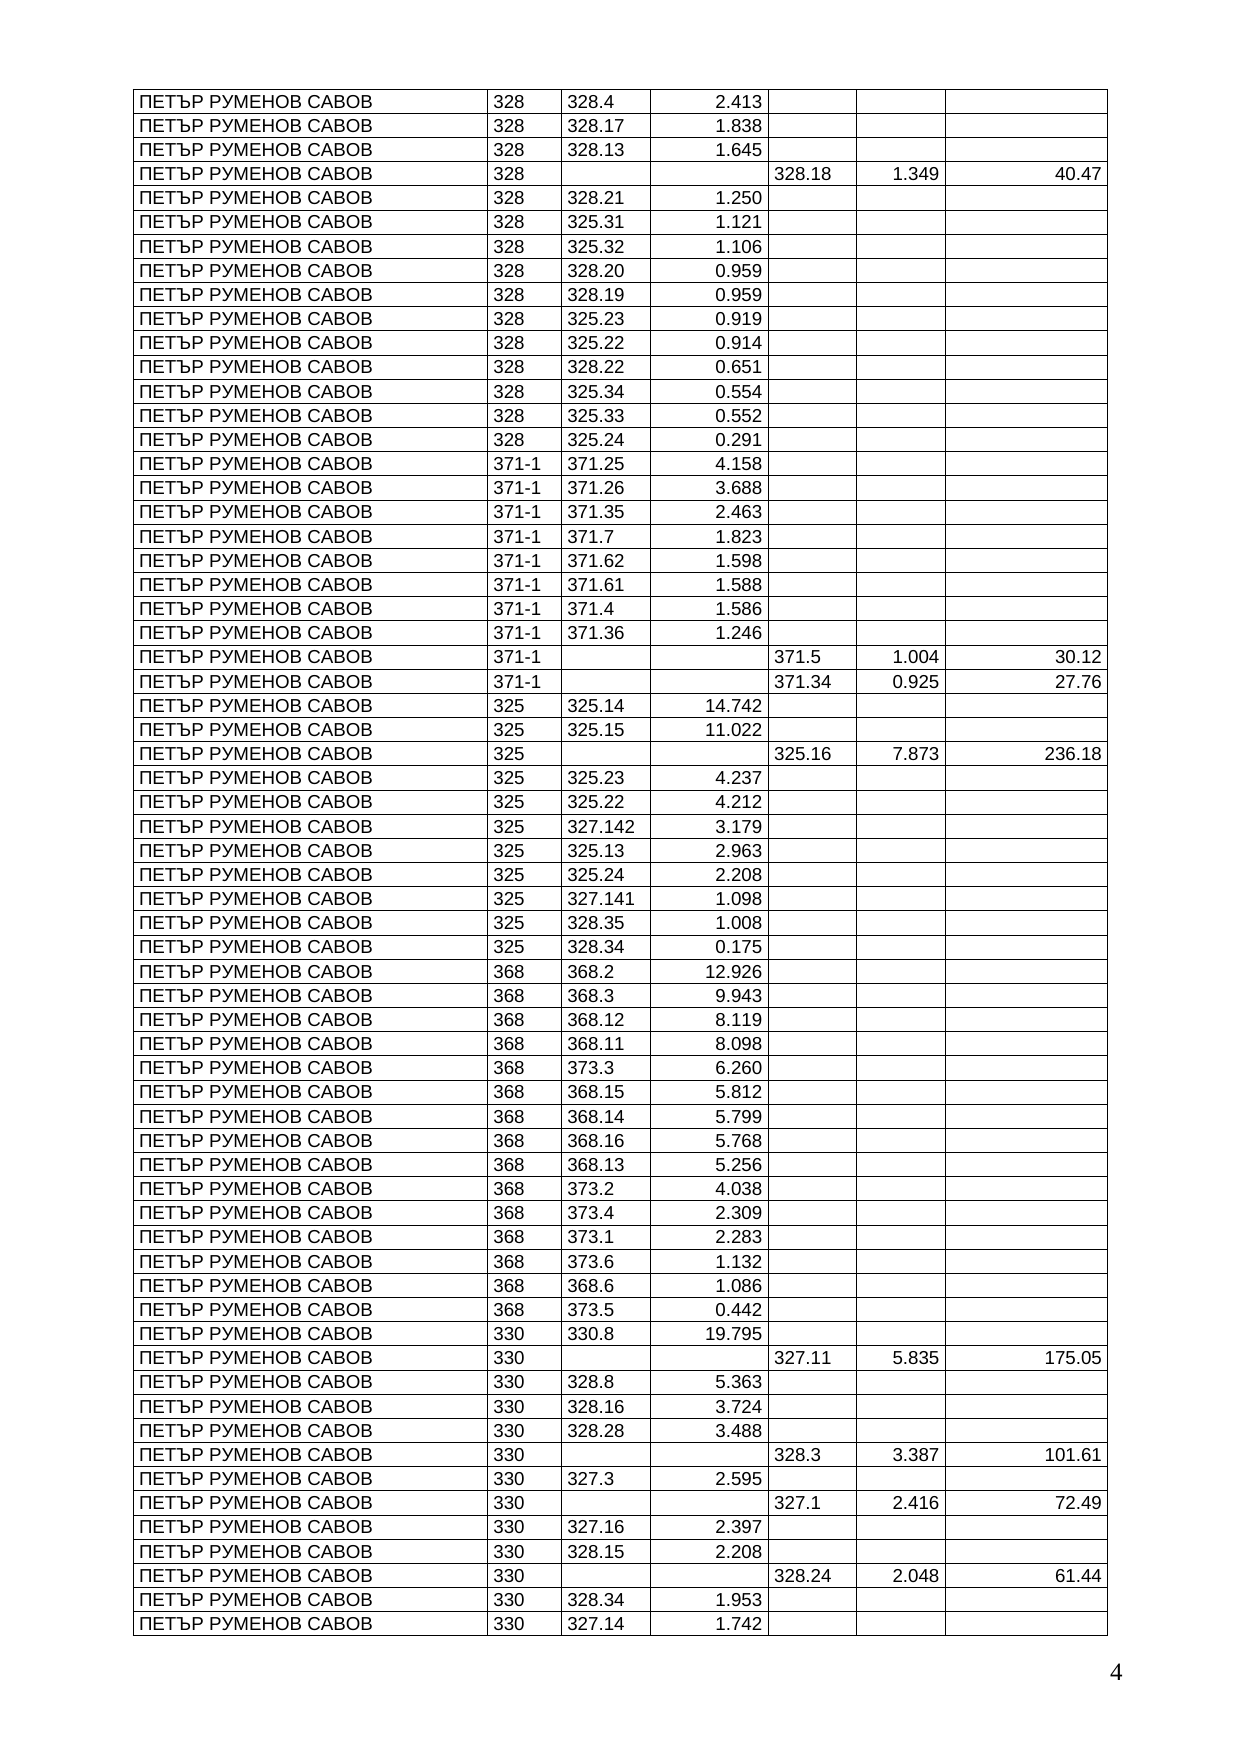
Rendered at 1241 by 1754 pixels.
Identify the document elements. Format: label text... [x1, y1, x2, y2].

table_cell ПЕТЪР РУМЕНОВ САВОВ [134, 815, 487, 838]
table_cell [857, 476, 945, 499]
table_cell [769, 1056, 856, 1079]
table_cell [946, 1129, 1107, 1152]
table_cell ПЕТЪР РУМЕНОВ САВОВ [134, 1491, 487, 1514]
table_cell 2.309 [651, 1201, 768, 1224]
table_cell [769, 1008, 856, 1031]
table_cell [857, 428, 945, 451]
table_cell 371-1 [488, 452, 561, 475]
table_cell [769, 1322, 856, 1345]
table_cell [769, 1298, 856, 1321]
table_cell ПЕТЪР РУМЕНОВ САВОВ [134, 597, 487, 620]
table_cell 325.16 [769, 742, 856, 765]
table_cell 371.5 [769, 646, 856, 669]
table_cell [857, 235, 945, 258]
table_cell 371.4 [562, 597, 650, 620]
table_cell 1.349 [857, 162, 945, 185]
table_cell [946, 718, 1107, 741]
table_cell ПЕТЪР РУМЕНОВ САВОВ [134, 960, 487, 983]
table_cell [769, 863, 856, 886]
table_cell 327.16 [562, 1516, 650, 1539]
table_cell 328.34 [562, 1588, 650, 1611]
table_cell 1.645 [651, 138, 768, 161]
table_cell [651, 1491, 768, 1514]
table_cell 373.5 [562, 1298, 650, 1321]
table_cell ПЕТЪР РУМЕНОВ САВОВ [134, 331, 487, 354]
table_cell 371-1 [488, 597, 561, 620]
table_cell 3.179 [651, 815, 768, 838]
table_cell 330 [488, 1419, 561, 1442]
table_cell [946, 1105, 1107, 1128]
table_cell ПЕТЪР РУМЕНОВ САВОВ [134, 1588, 487, 1611]
table_cell 328.16 [562, 1395, 650, 1418]
table_cell 371.62 [562, 549, 650, 572]
table_cell [946, 1274, 1107, 1297]
table_cell [946, 404, 1107, 427]
table_cell 2.397 [651, 1516, 768, 1539]
table_cell [769, 1612, 856, 1635]
table_cell ПЕТЪР РУМЕНОВ САВОВ [134, 259, 487, 282]
table_cell [946, 839, 1107, 862]
table_cell [769, 1467, 856, 1490]
table_cell [857, 1516, 945, 1539]
table_cell ПЕТЪР РУМЕНОВ САВОВ [134, 1322, 487, 1345]
table_cell [946, 428, 1107, 451]
table_cell ПЕТЪР РУМЕНОВ САВОВ [134, 911, 487, 934]
table_cell [946, 356, 1107, 379]
table_cell 325 [488, 863, 561, 886]
table_cell ПЕТЪР РУМЕНОВ САВОВ [134, 621, 487, 644]
table_cell [857, 984, 945, 1007]
table_cell 14.742 [651, 694, 768, 717]
table_cell 368 [488, 1081, 561, 1104]
table_cell 330 [488, 1612, 561, 1635]
table_cell ПЕТЪР РУМЕНОВ САВОВ [134, 1419, 487, 1442]
table_cell 1.586 [651, 597, 768, 620]
table_cell 0.175 [651, 936, 768, 959]
table_cell ПЕТЪР РУМЕНОВ САВОВ [134, 1081, 487, 1104]
table_cell ПЕТЪР РУМЕНОВ САВОВ [134, 549, 487, 572]
table_cell [946, 936, 1107, 959]
table_cell ПЕТЪР РУМЕНОВ САВОВ [134, 283, 487, 306]
table_cell ПЕТЪР РУМЕНОВ САВОВ [134, 984, 487, 1007]
table_cell 368 [488, 1226, 561, 1249]
table_cell [946, 1298, 1107, 1321]
table_cell 5.768 [651, 1129, 768, 1152]
table_cell [857, 1129, 945, 1152]
table_cell 373.3 [562, 1056, 650, 1079]
table_cell [857, 1201, 945, 1224]
table_cell 328.3 [769, 1443, 856, 1466]
table_cell 325.24 [562, 863, 650, 886]
table_cell 2.463 [651, 501, 768, 524]
table_cell 371-1 [488, 646, 561, 669]
table_cell [946, 1153, 1107, 1176]
table_cell ПЕТЪР РУМЕНОВ САВОВ [134, 356, 487, 379]
table_cell ПЕТЪР РУМЕНОВ САВОВ [134, 646, 487, 669]
table_cell 328 [488, 138, 561, 161]
table_cell 328.19 [562, 283, 650, 306]
table_cell [946, 1201, 1107, 1224]
table_cell 5.363 [651, 1371, 768, 1394]
table_cell 368 [488, 960, 561, 983]
table_cell [946, 283, 1107, 306]
table_cell 368.14 [562, 1105, 650, 1128]
table_cell [857, 1032, 945, 1055]
table_cell 371.34 [769, 670, 856, 693]
table_cell 325 [488, 911, 561, 934]
table_cell 371.36 [562, 621, 650, 644]
table_cell 371-1 [488, 501, 561, 524]
table_cell 327.11 [769, 1346, 856, 1369]
table_cell [857, 331, 945, 354]
table_cell [769, 452, 856, 475]
table_cell 325 [488, 791, 561, 814]
table_cell 61.44 [946, 1564, 1107, 1587]
table_cell 328.21 [562, 186, 650, 209]
table_cell 0.919 [651, 307, 768, 330]
table_cell 6.260 [651, 1056, 768, 1079]
table_cell [857, 1226, 945, 1249]
table_cell ПЕТЪР РУМЕНОВ САВОВ [134, 766, 487, 789]
table_cell 1.588 [651, 573, 768, 596]
table_cell [857, 936, 945, 959]
table_cell 101.61 [946, 1443, 1107, 1466]
table_cell 325.23 [562, 766, 650, 789]
table_cell [857, 380, 945, 403]
table_cell 328 [488, 90, 561, 113]
table_cell [857, 1395, 945, 1418]
table_cell 72.49 [946, 1491, 1107, 1514]
table_cell 325 [488, 815, 561, 838]
table_cell [857, 1250, 945, 1273]
table_cell [769, 114, 856, 137]
table_cell 327.3 [562, 1467, 650, 1490]
table_cell 330 [488, 1540, 561, 1563]
table_cell 0.554 [651, 380, 768, 403]
table_cell 3.724 [651, 1395, 768, 1418]
table_cell [946, 1371, 1107, 1394]
table_cell [857, 1540, 945, 1563]
table_cell 368 [488, 1129, 561, 1152]
table_cell 368.2 [562, 960, 650, 983]
table_cell ПЕТЪР РУМЕНОВ САВОВ [134, 791, 487, 814]
table_cell [946, 791, 1107, 814]
table_cell 30.12 [946, 646, 1107, 669]
table_cell 371.35 [562, 501, 650, 524]
table_cell [857, 621, 945, 644]
table_cell 1.598 [651, 549, 768, 572]
table_cell [562, 1443, 650, 1466]
table_cell 328 [488, 307, 561, 330]
table_cell 2.048 [857, 1564, 945, 1587]
table_cell 0.651 [651, 356, 768, 379]
table_cell [857, 138, 945, 161]
table_cell 4.237 [651, 766, 768, 789]
table_cell [769, 984, 856, 1007]
table_cell [946, 114, 1107, 137]
table_cell 325.15 [562, 718, 650, 741]
table_cell 3.387 [857, 1443, 945, 1466]
table_cell ПЕТЪР РУМЕНОВ САВОВ [134, 90, 487, 113]
table_cell 325 [488, 742, 561, 765]
table_cell [946, 984, 1107, 1007]
table_cell [857, 911, 945, 934]
table_cell [946, 1612, 1107, 1635]
table_cell 328 [488, 114, 561, 137]
table_cell [769, 501, 856, 524]
table_cell [769, 887, 856, 910]
table_cell 368.15 [562, 1081, 650, 1104]
table_cell [769, 1032, 856, 1055]
table_cell [562, 646, 650, 669]
table_cell ПЕТЪР РУМЕНОВ САВОВ [134, 1346, 487, 1369]
table_cell 328 [488, 428, 561, 451]
table_cell 368 [488, 1274, 561, 1297]
table_cell ПЕТЪР РУМЕНОВ САВОВ [134, 138, 487, 161]
table_cell [562, 742, 650, 765]
table_cell [769, 211, 856, 234]
table_cell 5.812 [651, 1081, 768, 1104]
table_cell 328.18 [769, 162, 856, 185]
table_cell 328 [488, 235, 561, 258]
table_cell 7.873 [857, 742, 945, 765]
table_cell ПЕТЪР РУМЕНОВ САВОВ [134, 1177, 487, 1200]
table_cell 2.416 [857, 1491, 945, 1514]
table_cell ПЕТЪР РУМЕНОВ САВОВ [134, 1250, 487, 1273]
table_cell 368 [488, 984, 561, 1007]
table_cell [946, 1032, 1107, 1055]
table_cell 330 [488, 1564, 561, 1587]
table_cell [769, 1250, 856, 1273]
table_cell 1.742 [651, 1612, 768, 1635]
table_cell 325.31 [562, 211, 650, 234]
table_cell 2.963 [651, 839, 768, 862]
table_cell [769, 694, 856, 717]
table_cell [857, 259, 945, 282]
table_cell [857, 1588, 945, 1611]
table_cell 1.953 [651, 1588, 768, 1611]
table_cell [562, 1491, 650, 1514]
table_cell 328 [488, 356, 561, 379]
table_cell [857, 452, 945, 475]
table_cell [769, 476, 856, 499]
table_cell [857, 356, 945, 379]
table_cell 373.6 [562, 1250, 650, 1273]
table_cell 325 [488, 766, 561, 789]
table_cell [946, 1540, 1107, 1563]
table_cell [857, 863, 945, 886]
table_cell 368 [488, 1298, 561, 1321]
table_cell [857, 1298, 945, 1321]
table_cell [651, 1443, 768, 1466]
table_cell [857, 1177, 945, 1200]
table_cell [769, 1274, 856, 1297]
table_cell ПЕТЪР РУМЕНОВ САВОВ [134, 307, 487, 330]
table_cell ПЕТЪР РУМЕНОВ САВОВ [134, 670, 487, 693]
table_cell ПЕТЪР РУМЕНОВ САВОВ [134, 742, 487, 765]
table_cell 330 [488, 1443, 561, 1466]
table_cell [769, 1081, 856, 1104]
table_cell [857, 1153, 945, 1176]
table_cell [946, 476, 1107, 499]
table_cell [769, 356, 856, 379]
table_cell [857, 404, 945, 427]
table_cell 371-1 [488, 670, 561, 693]
table_cell 325.22 [562, 331, 650, 354]
table_cell [946, 1322, 1107, 1345]
table_cell 2.208 [651, 863, 768, 886]
table_cell [769, 936, 856, 959]
table_cell 325 [488, 936, 561, 959]
table_cell 327.141 [562, 887, 650, 910]
table_cell 4.038 [651, 1177, 768, 1200]
table_cell ПЕТЪР РУМЕНОВ САВОВ [134, 1129, 487, 1152]
table_cell ПЕТЪР РУМЕНОВ САВОВ [134, 1540, 487, 1563]
table_cell [857, 307, 945, 330]
table_cell [769, 1177, 856, 1200]
table_cell 328.4 [562, 90, 650, 113]
table_cell 371.61 [562, 573, 650, 596]
table_cell [946, 90, 1107, 113]
table_cell [946, 138, 1107, 161]
table_cell [769, 718, 856, 741]
table_cell [857, 1419, 945, 1442]
table_cell [946, 1177, 1107, 1200]
table_cell ПЕТЪР РУМЕНОВ САВОВ [134, 501, 487, 524]
table_cell [946, 1008, 1107, 1031]
table_cell [769, 911, 856, 934]
table_cell 371-1 [488, 621, 561, 644]
table_cell [769, 839, 856, 862]
table_cell 5.799 [651, 1105, 768, 1128]
table_cell [769, 1129, 856, 1152]
table_cell 325 [488, 839, 561, 862]
table_cell 330 [488, 1516, 561, 1539]
table_cell ПЕТЪР РУМЕНОВ САВОВ [134, 1201, 487, 1224]
table_cell [857, 501, 945, 524]
table_cell 1.008 [651, 911, 768, 934]
table_cell 325 [488, 694, 561, 717]
table_cell ПЕТЪР РУМЕНОВ САВОВ [134, 1056, 487, 1079]
table_cell [769, 815, 856, 838]
table_cell [946, 694, 1107, 717]
table_cell [946, 597, 1107, 620]
table_cell 328.22 [562, 356, 650, 379]
table_cell 8.119 [651, 1008, 768, 1031]
table_cell 368.16 [562, 1129, 650, 1152]
table_cell [946, 621, 1107, 644]
table_cell [769, 597, 856, 620]
table_cell 236.18 [946, 742, 1107, 765]
table_cell 368 [488, 1201, 561, 1224]
table_cell [946, 1419, 1107, 1442]
table_cell 325.34 [562, 380, 650, 403]
table_cell [946, 815, 1107, 838]
table_cell 328 [488, 259, 561, 282]
table_cell [769, 1201, 856, 1224]
table_cell [651, 162, 768, 185]
table_cell [857, 1274, 945, 1297]
table_cell [769, 283, 856, 306]
table_cell 371.26 [562, 476, 650, 499]
table_cell 328.35 [562, 911, 650, 934]
table_cell [946, 1250, 1107, 1273]
table_cell 1.250 [651, 186, 768, 209]
table_cell 8.098 [651, 1032, 768, 1055]
table_cell [946, 960, 1107, 983]
table_cell 1.004 [857, 646, 945, 669]
table_cell 1.106 [651, 235, 768, 258]
table_cell [651, 742, 768, 765]
table_cell [769, 186, 856, 209]
table_cell 327.142 [562, 815, 650, 838]
table_cell 1.121 [651, 211, 768, 234]
table_cell ПЕТЪР РУМЕНОВ САВОВ [134, 694, 487, 717]
table_cell [857, 815, 945, 838]
table_cell 330 [488, 1346, 561, 1369]
table_cell [946, 1056, 1107, 1079]
table_cell [857, 1081, 945, 1104]
table_cell ПЕТЪР РУМЕНОВ САВОВ [134, 162, 487, 185]
table_cell ПЕТЪР РУМЕНОВ САВОВ [134, 1032, 487, 1055]
table_cell ПЕТЪР РУМЕНОВ САВОВ [134, 1371, 487, 1394]
table_cell 328.15 [562, 1540, 650, 1563]
table_cell ПЕТЪР РУМЕНОВ САВОВ [134, 235, 487, 258]
table_cell [562, 670, 650, 693]
table_cell [946, 1467, 1107, 1490]
table_cell 4.158 [651, 452, 768, 475]
table_cell 371.7 [562, 525, 650, 548]
table_cell 1.246 [651, 621, 768, 644]
table_cell 330 [488, 1395, 561, 1418]
table_cell 3.688 [651, 476, 768, 499]
table_cell [769, 1226, 856, 1249]
table_cell [946, 549, 1107, 572]
table_cell 12.926 [651, 960, 768, 983]
table_cell 368 [488, 1056, 561, 1079]
table_cell [769, 1540, 856, 1563]
table_cell [769, 404, 856, 427]
table_cell ПЕТЪР РУМЕНОВ САВОВ [134, 1153, 487, 1176]
table_cell ПЕТЪР РУМЕНОВ САВОВ [134, 1443, 487, 1466]
table_cell ПЕТЪР РУМЕНОВ САВОВ [134, 1274, 487, 1297]
table_cell 325 [488, 887, 561, 910]
table_cell 371-1 [488, 549, 561, 572]
table_cell 11.022 [651, 718, 768, 741]
table_cell 325.13 [562, 839, 650, 862]
table_cell [769, 90, 856, 113]
table_cell [562, 1564, 650, 1587]
table_cell [946, 452, 1107, 475]
table_cell 0.291 [651, 428, 768, 451]
table_cell 325.23 [562, 307, 650, 330]
table_cell 373.1 [562, 1226, 650, 1249]
table_cell [857, 283, 945, 306]
table_cell [946, 911, 1107, 934]
table_cell [769, 380, 856, 403]
table_cell 19.795 [651, 1322, 768, 1345]
table_cell 330 [488, 1322, 561, 1345]
table_cell [857, 839, 945, 862]
table_cell [946, 1395, 1107, 1418]
table_cell ПЕТЪР РУМЕНОВ САВОВ [134, 476, 487, 499]
table_cell [946, 211, 1107, 234]
table_cell 330 [488, 1467, 561, 1490]
table_cell [769, 1395, 856, 1418]
table_cell [946, 525, 1107, 548]
table_cell 0.959 [651, 259, 768, 282]
table_cell 328.28 [562, 1419, 650, 1442]
table_cell ПЕТЪР РУМЕНОВ САВОВ [134, 114, 487, 137]
table_cell [769, 235, 856, 258]
table_cell ПЕТЪР РУМЕНОВ САВОВ [134, 1395, 487, 1418]
table_cell 373.4 [562, 1201, 650, 1224]
table_cell [946, 573, 1107, 596]
table_cell 328 [488, 380, 561, 403]
table_cell ПЕТЪР РУМЕНОВ САВОВ [134, 863, 487, 886]
table_cell [946, 259, 1107, 282]
table_cell [857, 186, 945, 209]
table_cell [857, 960, 945, 983]
table_cell 328.20 [562, 259, 650, 282]
table_cell ПЕТЪР РУМЕНОВ САВОВ [134, 936, 487, 959]
table_cell [769, 960, 856, 983]
table_cell [946, 863, 1107, 886]
table_cell 0.959 [651, 283, 768, 306]
table_cell 330 [488, 1371, 561, 1394]
table_cell 325.22 [562, 791, 650, 814]
table_cell [769, 138, 856, 161]
table_cell ПЕТЪР РУМЕНОВ САВОВ [134, 186, 487, 209]
table_cell ПЕТЪР РУМЕНОВ САВОВ [134, 1298, 487, 1321]
table_cell [857, 525, 945, 548]
table_cell [857, 1008, 945, 1031]
table_cell [857, 597, 945, 620]
table_cell 328.8 [562, 1371, 650, 1394]
table_cell 27.76 [946, 670, 1107, 693]
table_cell [857, 114, 945, 137]
table_cell 325.24 [562, 428, 650, 451]
table_cell 368 [488, 1153, 561, 1176]
table_cell 0.925 [857, 670, 945, 693]
table_cell [946, 766, 1107, 789]
table_cell 368.12 [562, 1008, 650, 1031]
table_cell [857, 1056, 945, 1079]
table_cell [857, 1322, 945, 1345]
table_cell [769, 791, 856, 814]
table_cell [946, 331, 1107, 354]
table_cell [857, 1105, 945, 1128]
table_cell [946, 235, 1107, 258]
table_cell [769, 428, 856, 451]
table_cell ПЕТЪР РУМЕНОВ САВОВ [134, 718, 487, 741]
table_cell [562, 162, 650, 185]
table_cell [769, 1371, 856, 1394]
table_cell 175.05 [946, 1346, 1107, 1369]
table_cell ПЕТЪР РУМЕНОВ САВОВ [134, 1612, 487, 1635]
table_cell [769, 549, 856, 572]
table_cell 328 [488, 331, 561, 354]
table_cell 0.552 [651, 404, 768, 427]
table_cell 330 [488, 1588, 561, 1611]
table_cell 2.413 [651, 90, 768, 113]
table_cell 373.2 [562, 1177, 650, 1200]
table_cell 371-1 [488, 525, 561, 548]
table_cell 368 [488, 1105, 561, 1128]
table_cell [857, 1612, 945, 1635]
table_cell ПЕТЪР РУМЕНОВ САВОВ [134, 1008, 487, 1031]
table_cell 1.098 [651, 887, 768, 910]
table_cell [769, 259, 856, 282]
table_cell 325.33 [562, 404, 650, 427]
table_cell ПЕТЪР РУМЕНОВ САВОВ [134, 839, 487, 862]
table_cell [562, 1346, 650, 1369]
table_cell ПЕТЪР РУМЕНОВ САВОВ [134, 573, 487, 596]
table_cell [946, 887, 1107, 910]
table_cell 371-1 [488, 573, 561, 596]
table_cell 2.208 [651, 1540, 768, 1563]
table_cell [769, 1419, 856, 1442]
table_cell ПЕТЪР РУМЕНОВ САВОВ [134, 404, 487, 427]
table_cell ПЕТЪР РУМЕНОВ САВОВ [134, 1516, 487, 1539]
table_cell 9.943 [651, 984, 768, 1007]
table_cell 368 [488, 1177, 561, 1200]
table_cell 371-1 [488, 476, 561, 499]
table_cell [857, 1467, 945, 1490]
table_cell [651, 646, 768, 669]
table_cell [857, 766, 945, 789]
table_cell 330 [488, 1491, 561, 1514]
table_cell [946, 1588, 1107, 1611]
table_cell 330.8 [562, 1322, 650, 1345]
table_cell ПЕТЪР РУМЕНОВ САВОВ [134, 211, 487, 234]
table_cell [857, 573, 945, 596]
table_cell [651, 670, 768, 693]
table_cell [769, 331, 856, 354]
table_cell 328.34 [562, 936, 650, 959]
table_cell 328.17 [562, 114, 650, 137]
table_cell [946, 1226, 1107, 1249]
table_cell 327.14 [562, 1612, 650, 1635]
table_cell 2.595 [651, 1467, 768, 1490]
table_cell 328 [488, 283, 561, 306]
table_cell [946, 186, 1107, 209]
table_cell 368.13 [562, 1153, 650, 1176]
table_cell ПЕТЪР РУМЕНОВ САВОВ [134, 525, 487, 548]
table_cell 0.914 [651, 331, 768, 354]
table_cell ПЕТЪР РУМЕНОВ САВОВ [134, 887, 487, 910]
table_cell ПЕТЪР РУМЕНОВ САВОВ [134, 452, 487, 475]
table_cell [857, 211, 945, 234]
table_cell [857, 887, 945, 910]
table_cell 328 [488, 211, 561, 234]
table_cell [946, 307, 1107, 330]
table_cell 40.47 [946, 162, 1107, 185]
table_cell ПЕТЪР РУМЕНОВ САВОВ [134, 380, 487, 403]
table_cell 0.442 [651, 1298, 768, 1321]
table_cell [946, 1081, 1107, 1104]
table_cell 328 [488, 404, 561, 427]
table_cell 327.1 [769, 1491, 856, 1514]
table_cell [769, 1516, 856, 1539]
table_cell 328.13 [562, 138, 650, 161]
table_cell [857, 694, 945, 717]
table_cell [769, 1153, 856, 1176]
table_cell 325.32 [562, 235, 650, 258]
table_cell 368 [488, 1032, 561, 1055]
table_cell 1.838 [651, 114, 768, 137]
table_cell 328 [488, 186, 561, 209]
table_cell 5.256 [651, 1153, 768, 1176]
table_cell [651, 1564, 768, 1587]
table_cell [946, 380, 1107, 403]
table_cell [946, 501, 1107, 524]
table_cell [946, 1516, 1107, 1539]
table_cell [857, 718, 945, 741]
table_cell ПЕТЪР РУМЕНОВ САВОВ [134, 428, 487, 451]
table_cell ПЕТЪР РУМЕНОВ САВОВ [134, 1226, 487, 1249]
table_cell [857, 90, 945, 113]
table_cell 328.24 [769, 1564, 856, 1587]
table_cell 328 [488, 162, 561, 185]
table_cell 1.086 [651, 1274, 768, 1297]
table_cell 368.6 [562, 1274, 650, 1297]
table_cell [769, 525, 856, 548]
table_cell 4.212 [651, 791, 768, 814]
table_cell 368.3 [562, 984, 650, 1007]
table_cell 325 [488, 718, 561, 741]
table_cell 5.835 [857, 1346, 945, 1369]
table_cell 371.25 [562, 452, 650, 475]
table_cell 368 [488, 1250, 561, 1273]
table_cell 1.823 [651, 525, 768, 548]
table_cell 368.11 [562, 1032, 650, 1055]
table_cell [857, 549, 945, 572]
table_cell [857, 1371, 945, 1394]
table_cell [769, 1588, 856, 1611]
table_cell ПЕТЪР РУМЕНОВ САВОВ [134, 1467, 487, 1490]
table_cell ПЕТЪР РУМЕНОВ САВОВ [134, 1105, 487, 1128]
table_cell 1.132 [651, 1250, 768, 1273]
table_cell [769, 766, 856, 789]
table_cell 2.283 [651, 1226, 768, 1249]
table_cell [769, 1105, 856, 1128]
table_cell [769, 621, 856, 644]
table_cell [857, 791, 945, 814]
table_cell 3.488 [651, 1419, 768, 1442]
table_cell [769, 307, 856, 330]
table_cell [651, 1346, 768, 1369]
table_cell 325.14 [562, 694, 650, 717]
table_cell 368 [488, 1008, 561, 1031]
table_cell ПЕТЪР РУМЕНОВ САВОВ [134, 1564, 487, 1587]
table_cell [769, 573, 856, 596]
